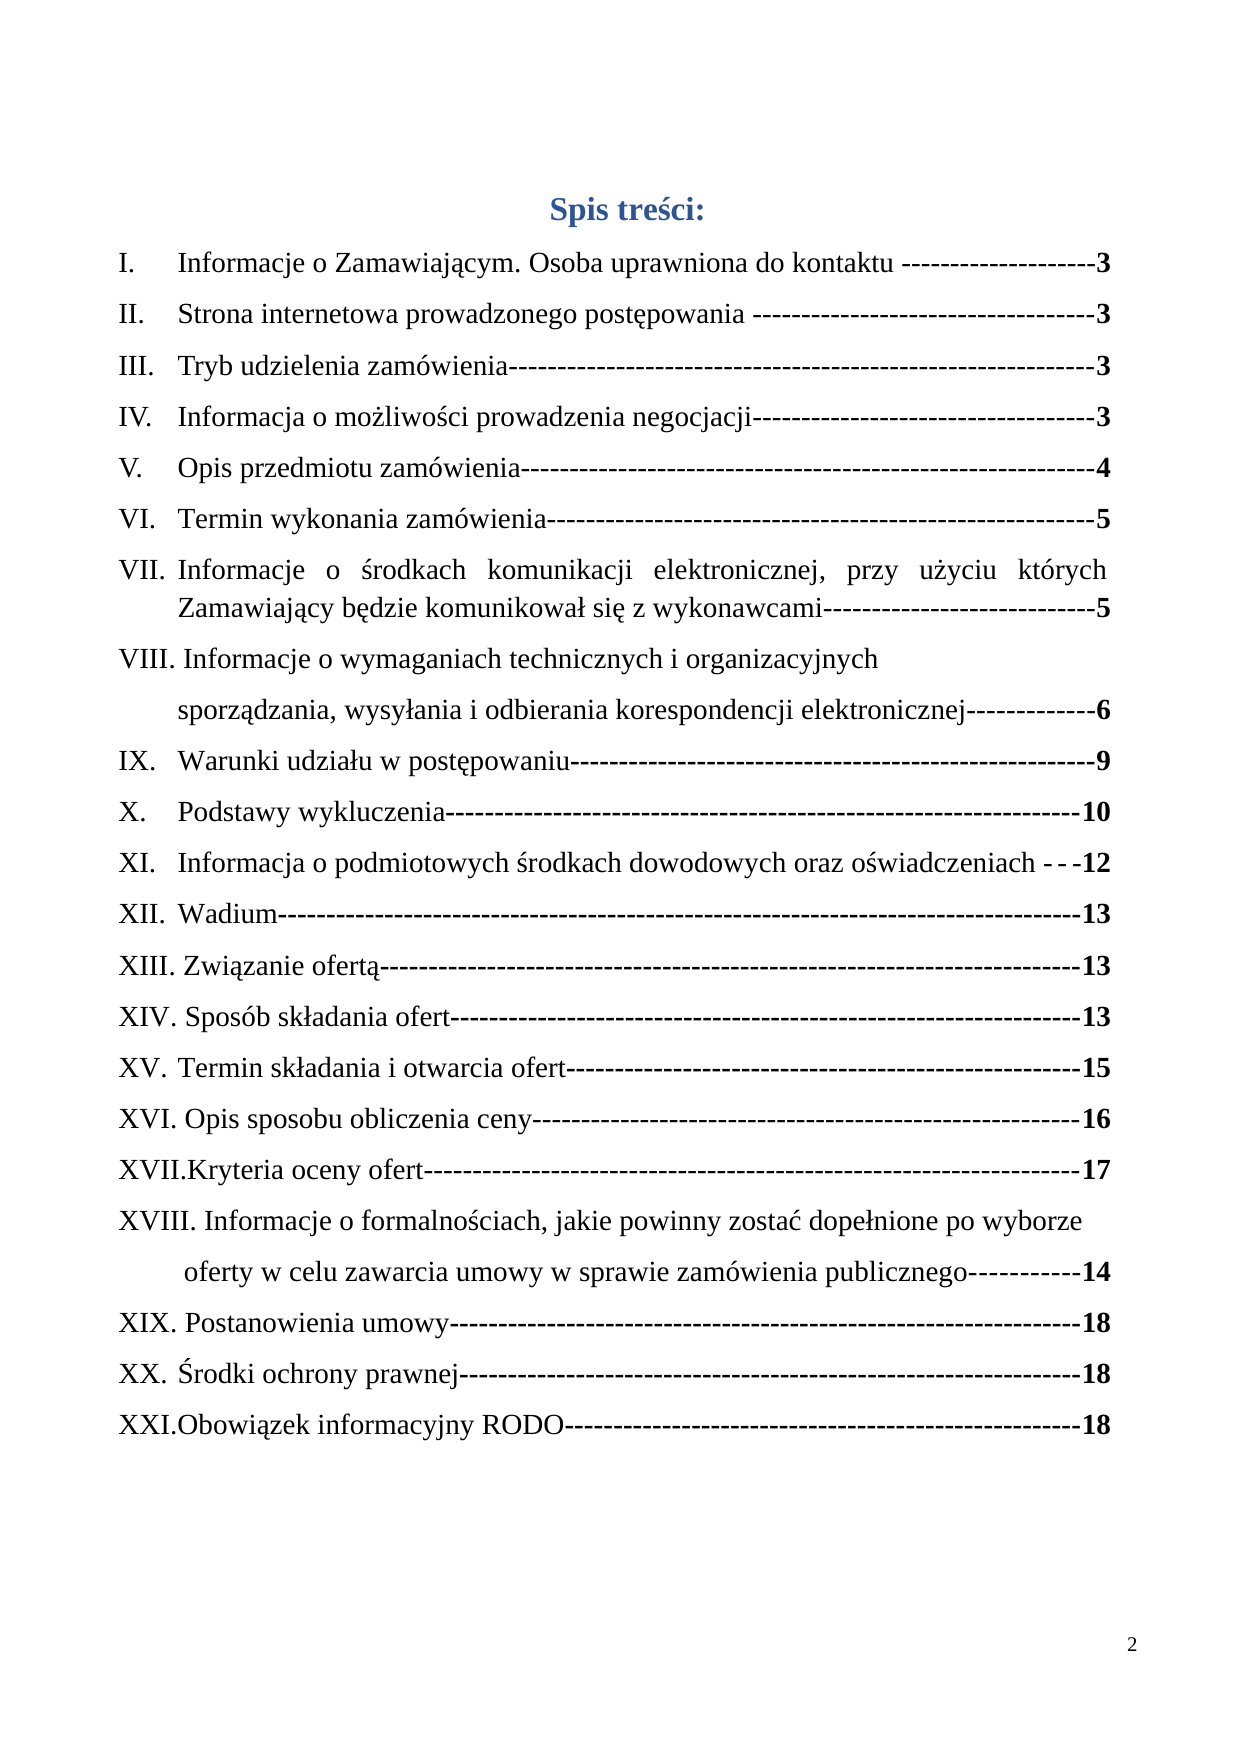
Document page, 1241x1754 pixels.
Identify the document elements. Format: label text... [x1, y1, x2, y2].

text VIII. Informacje o wymaganiach technicznych i organizacyjnych [118, 641, 1108, 675]
subtitle Spis treści: [118, 189, 1137, 227]
text XXI.Obowiązek informacyjny RODO 18 [118, 1407, 1108, 1441]
text XIV. Sposób składania ofert 13 [118, 999, 1108, 1032]
text II. Strona internetowa prowadzonego postępowania 3 [118, 297, 1108, 330]
text V. Opis przedmiotu zamówienia 4 [118, 450, 1108, 483]
text XIII. Związanie ofertą 13 [118, 948, 1108, 981]
text I. Informacje o Zamawiającym. Osoba uprawniona do kontaktu 3 [118, 246, 1108, 279]
text XI. Informacja o podmiotowych środkach dowodowych oraz oświadczeniach 12 [118, 846, 1108, 879]
text XIX. Postanowienia umowy 18 [118, 1305, 1108, 1338]
text VII. Informacje o środkach komunikacji elektronicznej, przy użyciu których Zamawiający będzie komunikował się z wykonawcami 5 [118, 552, 1108, 624]
text VI. Termin wykonania zamówienia 5 [118, 501, 1108, 534]
text XVIII. Informacje o formalnościach, jakie powinny zostać dopełnione po wyborze [118, 1203, 1108, 1236]
text XX. Środki ochrony prawnej 18 [118, 1356, 1108, 1389]
text IV. Informacja o możliwości prowadzenia negocjacji 3 [118, 399, 1108, 432]
text XVI. Opis sposobu obliczenia ceny 16 [118, 1101, 1108, 1134]
text sporządzania, wysyłania i odbierania korespondencji elektronicznej 6 [118, 692, 1108, 726]
text XII. Wadium 13 [118, 897, 1108, 930]
text X. Podstawy wykluczenia 10 [118, 794, 1108, 828]
text IX. Warunki udziału w postępowaniu 9 [118, 743, 1108, 777]
text XV. Termin składania i otwarcia ofert 15 [118, 1050, 1108, 1083]
text oferty w celu zawarcia umowy w sprawie zamówienia publicznego 14 [118, 1254, 1108, 1287]
text XVII.Kryteria oceny ofert 17 [118, 1152, 1108, 1185]
text III. Tryb udzielenia zamówienia 3 [118, 348, 1108, 381]
